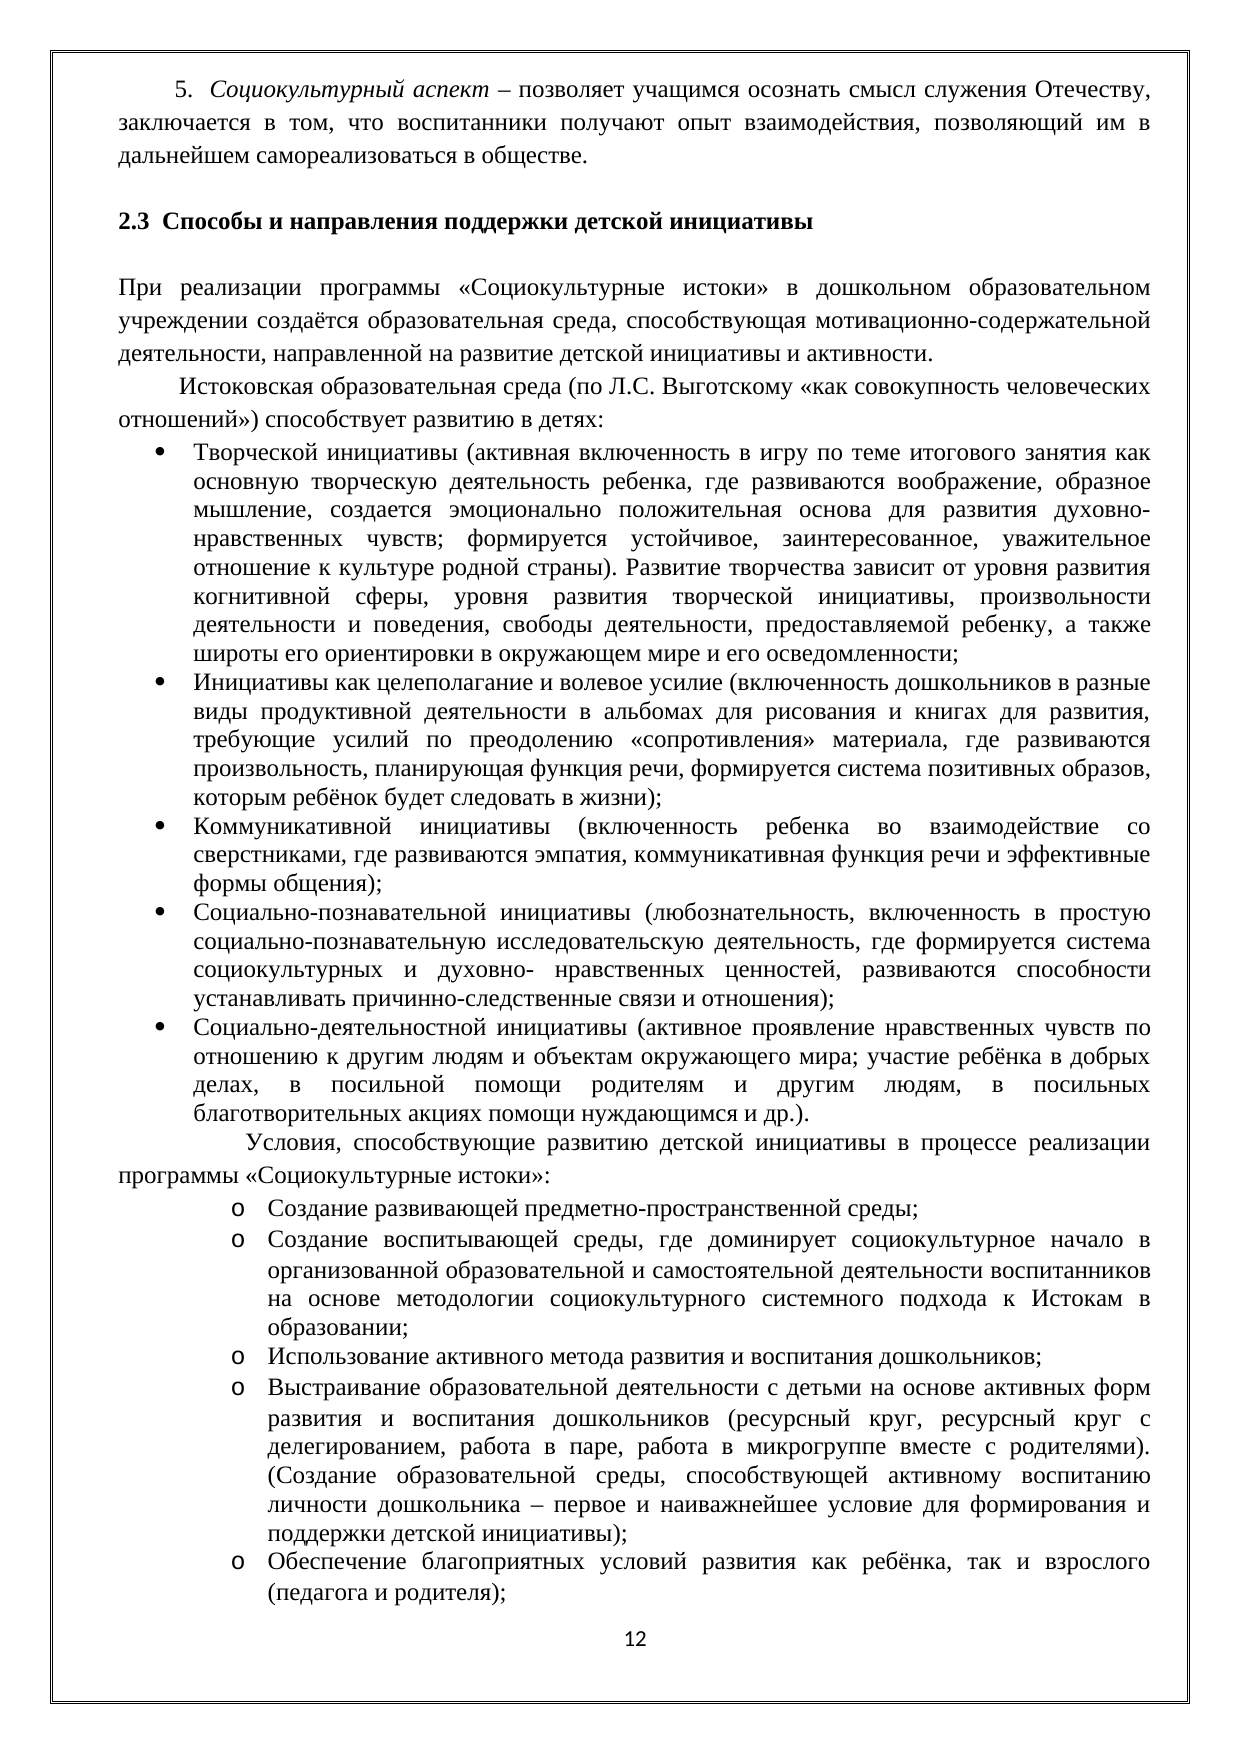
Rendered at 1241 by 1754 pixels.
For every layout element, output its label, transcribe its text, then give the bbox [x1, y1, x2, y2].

list Обеспечение благоприятных условий развития как ребёнка, так и взрослого (педагога и родителя); [230, 1546, 1152, 1606]
list Социально-деятельностной инициативы (активное проявление нравственных чувств по отношению к другим людям и объектам окружающего мира; участие ребёнка в добрых делах, в посильной помощи родителям и другим людям, в посильных благотворительных акциях помощи нуждающимся и др.). [156, 1012, 1152, 1127]
text Условия, способствующие развитию детской инициативы в процессе реализации программы «Социокультурные истоки»: [118, 1127, 1152, 1189]
list Выстраивание образовательной деятельности с детьми на основе активных форм развития и воспитания дошкольников (ресурсный круг, ресурсный круг с делегированием, работа в паре, работа в микрогруппе вместе с родителями). (Создание образовательной среды, способствующей активному воспитанию личности дошкольника – первое и наиважнейшее условие для формирования и поддержки детской инициативы); [230, 1372, 1152, 1546]
list Инициативы как целеполагание и волевое усилие (включенность дошкольников в разные виды продуктивной деятельности в альбомах для рисования и книгах для развития, требующие усилий по преодолению «сопротивления» материала, где развиваются произвольность, планирующая функция речи, формируется система позитивных образов, которым ребёнок будет следовать в жизни); [156, 667, 1152, 811]
text 2.3 Способы и направления поддержки детской инициативы [118, 206, 1152, 235]
list Создание воспитывающей среды, где доминирует социокультурное начало в организованной образовательной и самостоятельной деятельности воспитанников на основе методологии социокультурного системного подхода к Истокам в образовании; [230, 1224, 1152, 1341]
list Творческой инициативы (активная включенность в игру по теме итогового занятия как основную творческую деятельность ребенка, где развиваются воображение, образное мышление, создается эмоционально положительная основа для развития духовно-нравственных чувств; формируется устойчивое, заинтересованное, уважительное отношение к культуре родной страны). Развитие творчества зависит от уровня развития когнитивной сферы, уровня развития творческой инициативы, произвольности деятельности и поведения, свободы деятельности, предоставляемой ребенку, а также широты его ориентировки в окружающем мире и его осведомленности; [156, 437, 1152, 667]
list Использование активного метода развития и воспитания дошкольников; [230, 1341, 1152, 1372]
list Коммуникативной инициативы (включенность ребенка во взаимодействие со сверстниками, где развиваются эмпатия, коммуникативная функция речи и эффективные формы общения); [156, 811, 1152, 897]
text 5. Социокультурный аспект – позволяет учащимся осознать смысл служения Отечеству, заключается в том, что воспитанники получают опыт взаимодействия, позволяющий им в дальнейшем самореализоваться в обществе. [118, 74, 1152, 169]
text При реализации программы «Социокультурные истоки» в дошкольном образовательном учреждении создаётся образовательная среда, способствующая мотивационно-содержательной деятельности, направленной на развитие детской инициативы и активности. [118, 272, 1152, 367]
list Создание развивающей предметно-пространственной среды; [230, 1193, 1152, 1224]
text Истоковская образовательная среда (по Л.С. Выготскому «как совокупность человеческих отношений») способствует развитию в детях: [118, 371, 1152, 433]
list Социально-познавательной инициативы (любознательность, включенность в простую социально-познавательную исследовательскую деятельность, где формируется система социокультурных и духовно- нравственных ценностей, развиваются способности устанавливать причинно-следственные связи и отношения); [156, 897, 1152, 1012]
